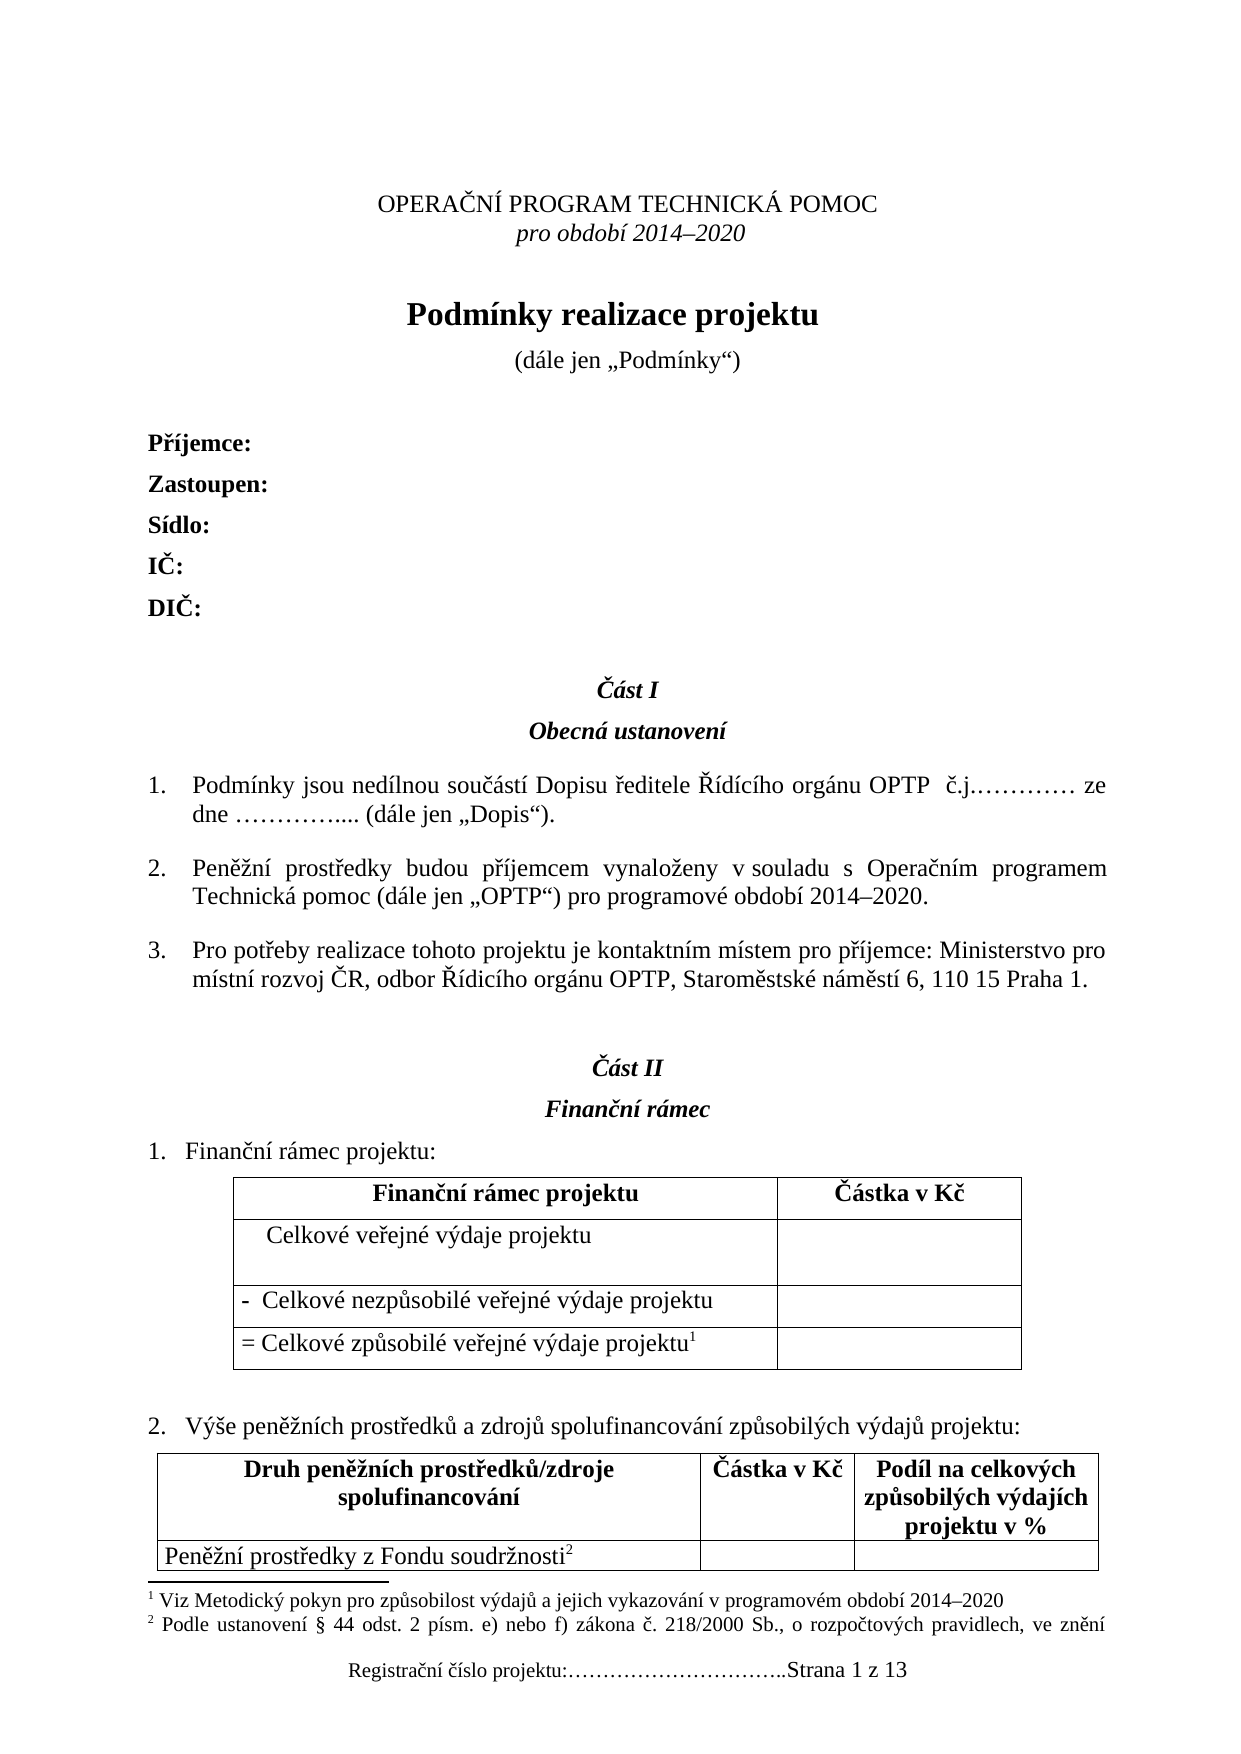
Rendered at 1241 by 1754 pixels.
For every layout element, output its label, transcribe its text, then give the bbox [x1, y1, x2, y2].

table_cell [778, 1286, 1021, 1327]
text DIČ: [148, 593, 1107, 621]
table_cell = Celkové způsobilé veřejné výdaje projektu [234, 1328, 777, 1369]
table_cell Celkové veřejné výdaje projektu [234, 1220, 777, 1284]
text Zastoupen: [148, 469, 1107, 498]
text Finanční rámec [148, 1094, 1107, 1123]
table_header Podíl na celkových způsobilých výdajích projektu v % [855, 1454, 1098, 1540]
text pro období 2014–2020 [148, 218, 1107, 246]
table_cell [778, 1220, 1021, 1284]
subtitle Část II [148, 1053, 1107, 1082]
text (dále jen „Podmínky“) [148, 345, 1107, 374]
subtitle Část I [148, 675, 1107, 704]
table_header Finanční rámec projektu [234, 1178, 777, 1219]
text IČ: [148, 551, 1107, 580]
table_header Částka v Kč [701, 1454, 854, 1540]
list Peněžní prostředky budou příjemcem vynaloženy v souladu s Operačním programem Technická pomoc (dále jen „OPTP“) pro programové období 2014–2020. [148, 853, 1107, 910]
list Výše peněžních prostředků a zdrojů spolufinancování způsobilých výdajů projektu: [148, 1411, 1088, 1440]
list Podmínky jsou nedílnou součástí Dopisu ředitele Řídícího orgánu OPTP č.j.………… ze dne ………….... (dále jen „Dopis“). [148, 770, 1107, 828]
table_header Částka v Kč [778, 1178, 1021, 1219]
list Finanční rámec projektu: [148, 1136, 1088, 1164]
table_header Druh peněžních prostředků/zdroje spolufinancování [158, 1454, 700, 1540]
text Příjemce: [148, 428, 1107, 456]
list Pro potřeby realizace tohoto projektu je kontaktním místem pro příjemce: Ministerstvo pro místní rozvoj ČR, odbor Řídicího orgánu OPTP, Staroměstské náměstí 6, 110 15 Praha 1. [148, 935, 1107, 993]
table_cell [855, 1541, 1098, 1570]
text OPERAČNÍ PROGRAM TECHNICKÁ POMOC [148, 189, 1107, 218]
text Sídlo: [148, 510, 1107, 539]
table_cell [778, 1328, 1021, 1369]
text Podmínky realizace projektu [110, 294, 1107, 333]
table_cell [701, 1541, 854, 1570]
table_cell Peněžní prostředky z Fondu soudržnosti [158, 1541, 700, 1570]
table_cell - Celkové nezpůsobilé veřejné výdaje projektu [234, 1286, 777, 1327]
subtitle Obecná ustanovení [148, 716, 1107, 745]
